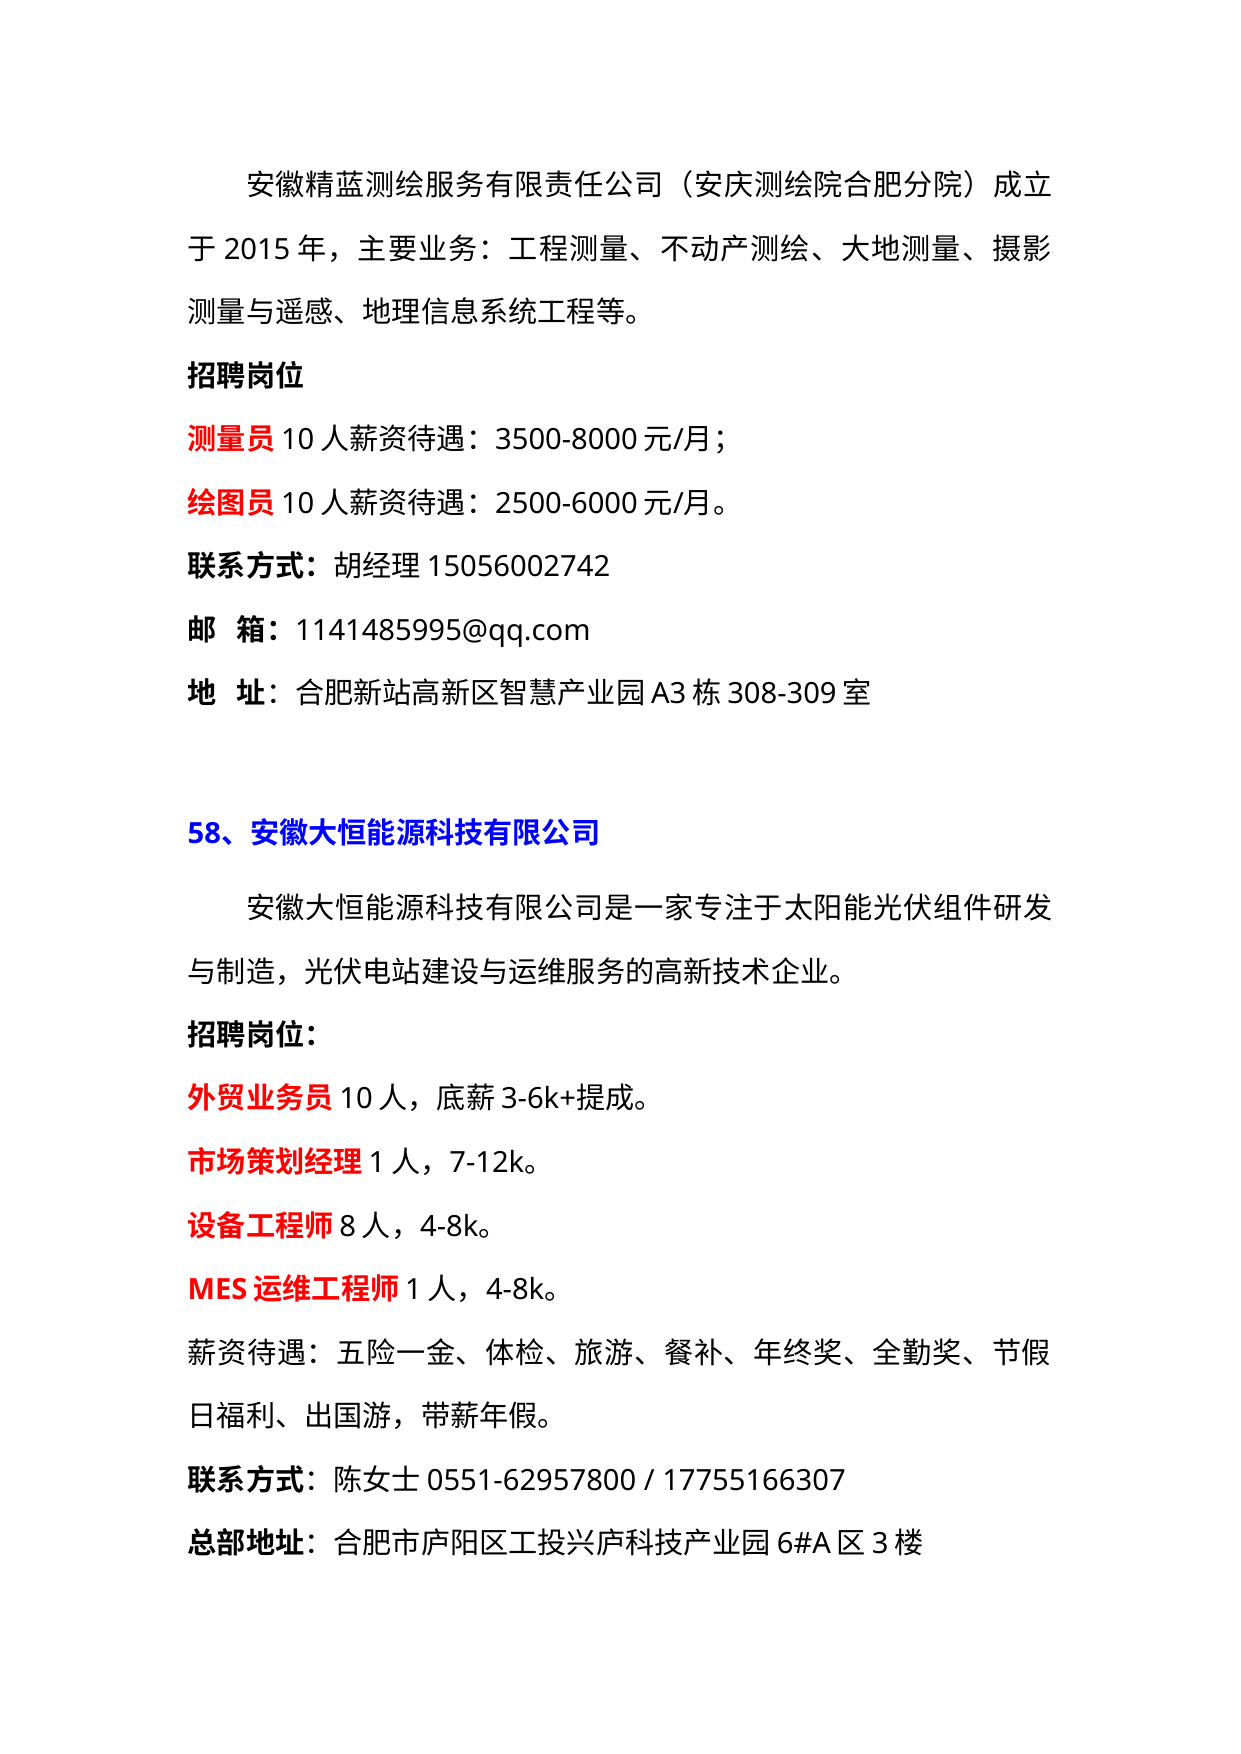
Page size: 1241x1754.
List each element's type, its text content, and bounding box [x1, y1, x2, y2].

text 绘图员10人薪资待遇：2500-6000元/月。 [187, 479, 1053, 522]
text 薪资待遇：五险一金、体检、旅游、餐补、年终奖、全勤奖、节假日福利、出国游，带薪年假。 [187, 1329, 1053, 1435]
text 总部地址：合肥市庐阳区工投兴庐科技产业园6#A区3楼 [187, 1519, 1053, 1562]
text 设备工程师8人，4-8k。 [187, 1202, 1053, 1244]
text 58、安徽大恒能源科技有限公司 [187, 798, 1053, 863]
text 招聘岗位： [187, 1012, 1053, 1054]
text 安徽大恒能源科技有限公司是一家专注于太阳能光伏组件研发与制造，光伏电站建设与运维服务的高新技术企业。 [187, 885, 1053, 990]
text 测量员10人薪资待遇：3500-8000元/月； [187, 416, 1053, 458]
text 外贸业务员10人，底薪3-6k+提成。 [187, 1075, 1053, 1117]
text 安徽精蓝测绘服务有限责任公司（安庆测绘院合肥分院）成立于2015年，主要业务：工程测量、不动产测绘、大地测量、摄影测量与遥感、地理信息系统工程等。 [187, 162, 1053, 331]
text MES运维工程师1人，4-8k。 [187, 1266, 1053, 1308]
text 联系方式：胡经理15056002742 [187, 543, 1053, 585]
text 联系方式：陈女士0551-62957800 / 17755166307 [187, 1456, 1053, 1498]
text 邮 箱：1141485995@qq.com [187, 606, 1053, 649]
text 市场策划经理1人，7-12k。 [187, 1138, 1053, 1181]
text 招聘岗位 [187, 352, 1053, 395]
text 地 址：合肥新站高新区智慧产业园A3栋308-309室 [187, 670, 1053, 712]
